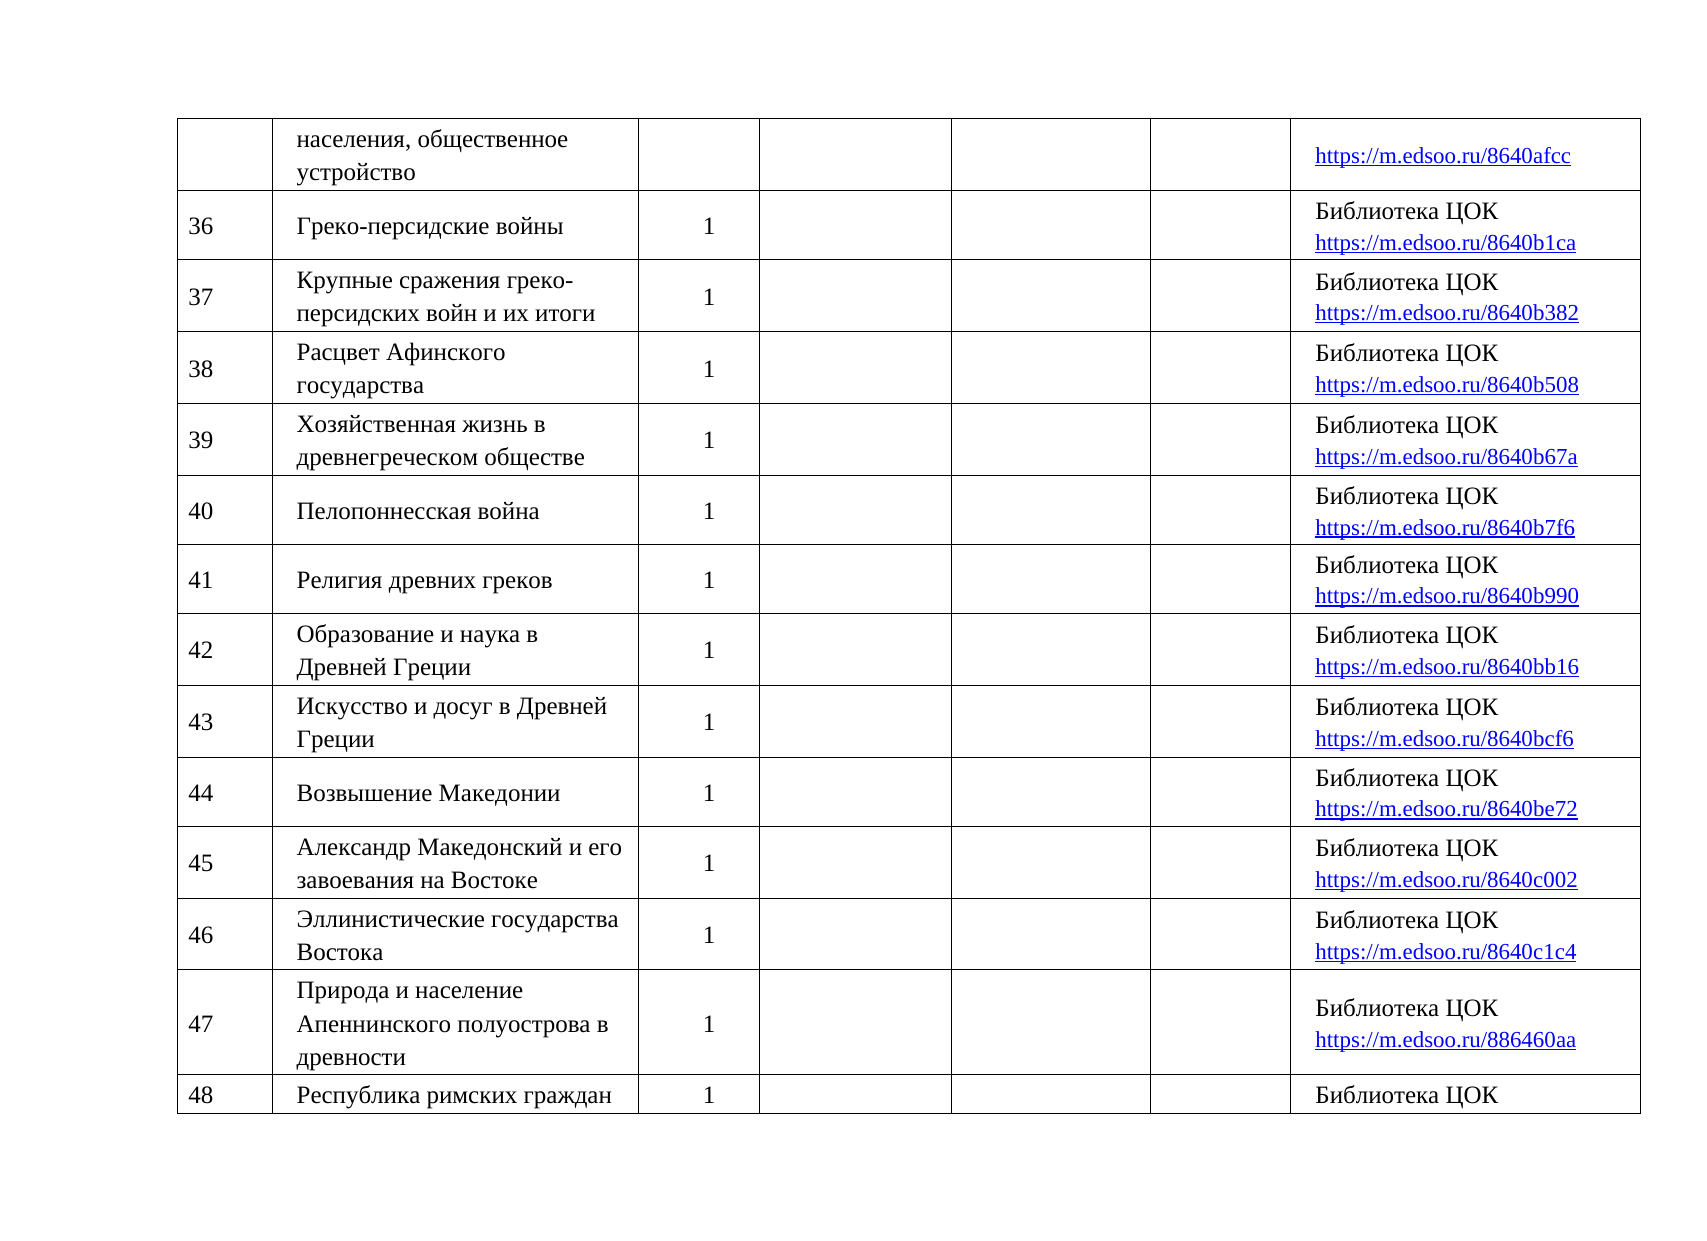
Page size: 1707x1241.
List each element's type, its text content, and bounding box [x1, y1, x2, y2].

table_cell [1151, 758, 1290, 826]
table_cell [952, 970, 1150, 1074]
table_cell 44 [178, 758, 272, 826]
table_cell Образование и наука в Древней Греции [273, 614, 638, 685]
table_cell 43 [178, 686, 272, 757]
table_cell [952, 260, 1150, 331]
table_cell 41 [178, 545, 272, 613]
table_cell Расцвет Афинского государства [273, 332, 638, 403]
table_cell Библиотека ЦОК https://m.edsoo.ru/8640b7f6 [1291, 476, 1640, 544]
table_cell [760, 260, 951, 331]
table_cell [1151, 970, 1290, 1074]
table_cell [760, 404, 951, 475]
table_cell 1 [639, 404, 759, 475]
table_cell Библиотека ЦОК https://m.edsoo.ru/8640b508 [1291, 332, 1640, 403]
table_cell Библиотека ЦОК https://m.edsoo.ru/886460aa [1291, 970, 1640, 1074]
table_cell Библиотека ЦОК https://m.edsoo.ru/8640b1ca [1291, 191, 1640, 259]
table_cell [273, 1075, 638, 1113]
table_cell 1 [639, 476, 759, 544]
table_cell 1 [639, 899, 759, 969]
table_cell 1 [639, 614, 759, 685]
table_cell 1 [639, 970, 759, 1074]
table_cell [952, 1075, 1150, 1113]
table_cell [1151, 404, 1290, 475]
table_cell [1151, 686, 1290, 757]
table_cell [760, 545, 951, 613]
table_cell [1151, 191, 1290, 259]
table_cell 1 [639, 827, 759, 897]
table_cell 1 [639, 119, 759, 190]
table_cell 1 [639, 1075, 759, 1113]
table_cell 1 [639, 191, 759, 259]
table_cell 47 [178, 970, 272, 1074]
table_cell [273, 119, 638, 190]
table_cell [1291, 1075, 1640, 1113]
table_cell [760, 827, 951, 897]
table_cell [1151, 332, 1290, 403]
table_cell Библиотека ЦОК https://m.edsoo.ru/8640c002 [1291, 827, 1640, 897]
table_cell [1291, 119, 1640, 190]
table_cell 38 [178, 332, 272, 403]
table_cell Хозяйственная жизнь в древнегреческом обществе [273, 404, 638, 475]
table_cell 36 [178, 191, 272, 259]
table_cell [952, 758, 1150, 826]
table_cell [1151, 476, 1290, 544]
table_cell Пелопоннесская война [273, 476, 638, 544]
table_cell [1151, 899, 1290, 969]
table_cell [760, 614, 951, 685]
table_cell [952, 899, 1150, 969]
table_cell [760, 899, 951, 969]
table_cell [952, 404, 1150, 475]
table_cell 37 [178, 260, 272, 331]
table_cell 1 [639, 758, 759, 826]
table_cell Библиотека ЦОК https://m.edsoo.ru/8640be72 [1291, 758, 1640, 826]
table_cell [952, 476, 1150, 544]
table_cell Крупные сражения греко-персидских войн и их итоги [273, 260, 638, 331]
table_cell Библиотека ЦОК https://m.edsoo.ru/8640b382 [1291, 260, 1640, 331]
table_cell 1 [639, 686, 759, 757]
table_cell [952, 827, 1150, 897]
table_cell [760, 191, 951, 259]
table_cell Природа и население Апеннинского полуострова в древности [273, 970, 638, 1074]
table_cell Библиотека ЦОК https://m.edsoo.ru/8640c1c4 [1291, 899, 1640, 969]
table_cell [760, 476, 951, 544]
table_cell [952, 119, 1150, 190]
table_cell [952, 545, 1150, 613]
table_cell [760, 1075, 951, 1113]
table_cell 39 [178, 404, 272, 475]
table_cell [1151, 614, 1290, 685]
table_cell Библиотека ЦОК https://m.edsoo.ru/8640b67a [1291, 404, 1640, 475]
table_cell Библиотека ЦОК https://m.edsoo.ru/8640bb16 [1291, 614, 1640, 685]
table_cell Библиотека ЦОК https://m.edsoo.ru/8640b990 [1291, 545, 1640, 613]
table_cell Возвышение Македонии [273, 758, 638, 826]
table_cell [760, 119, 951, 190]
table_cell [952, 332, 1150, 403]
table_cell 42 [178, 614, 272, 685]
table_cell Религия древних греков [273, 545, 638, 613]
table_cell 48 [178, 1075, 272, 1113]
table_cell Эллинистические государства Востока [273, 899, 638, 969]
table_cell [1151, 827, 1290, 897]
table_cell [952, 686, 1150, 757]
table_cell 46 [178, 899, 272, 969]
table_cell [1151, 1075, 1290, 1113]
table_cell Библиотека ЦОК https://m.edsoo.ru/8640bcf6 [1291, 686, 1640, 757]
table_cell 1 [639, 545, 759, 613]
table_cell [952, 614, 1150, 685]
table_cell [1151, 260, 1290, 331]
table_cell [952, 191, 1150, 259]
table_cell 35 [178, 119, 272, 190]
table_cell Александр Македонский и его завоевания на Востоке [273, 827, 638, 897]
table_cell [760, 686, 951, 757]
table_cell [1151, 545, 1290, 613]
table_cell Искусство и досуг в Древней Греции [273, 686, 638, 757]
table_cell [760, 758, 951, 826]
table_cell 1 [639, 260, 759, 331]
table_cell [1151, 119, 1290, 190]
table_cell [760, 970, 951, 1074]
table_cell 45 [178, 827, 272, 897]
table_cell 1 [639, 332, 759, 403]
table_cell 40 [178, 476, 272, 544]
table_cell Греко-персидские войны [273, 191, 638, 259]
table_cell [760, 332, 951, 403]
